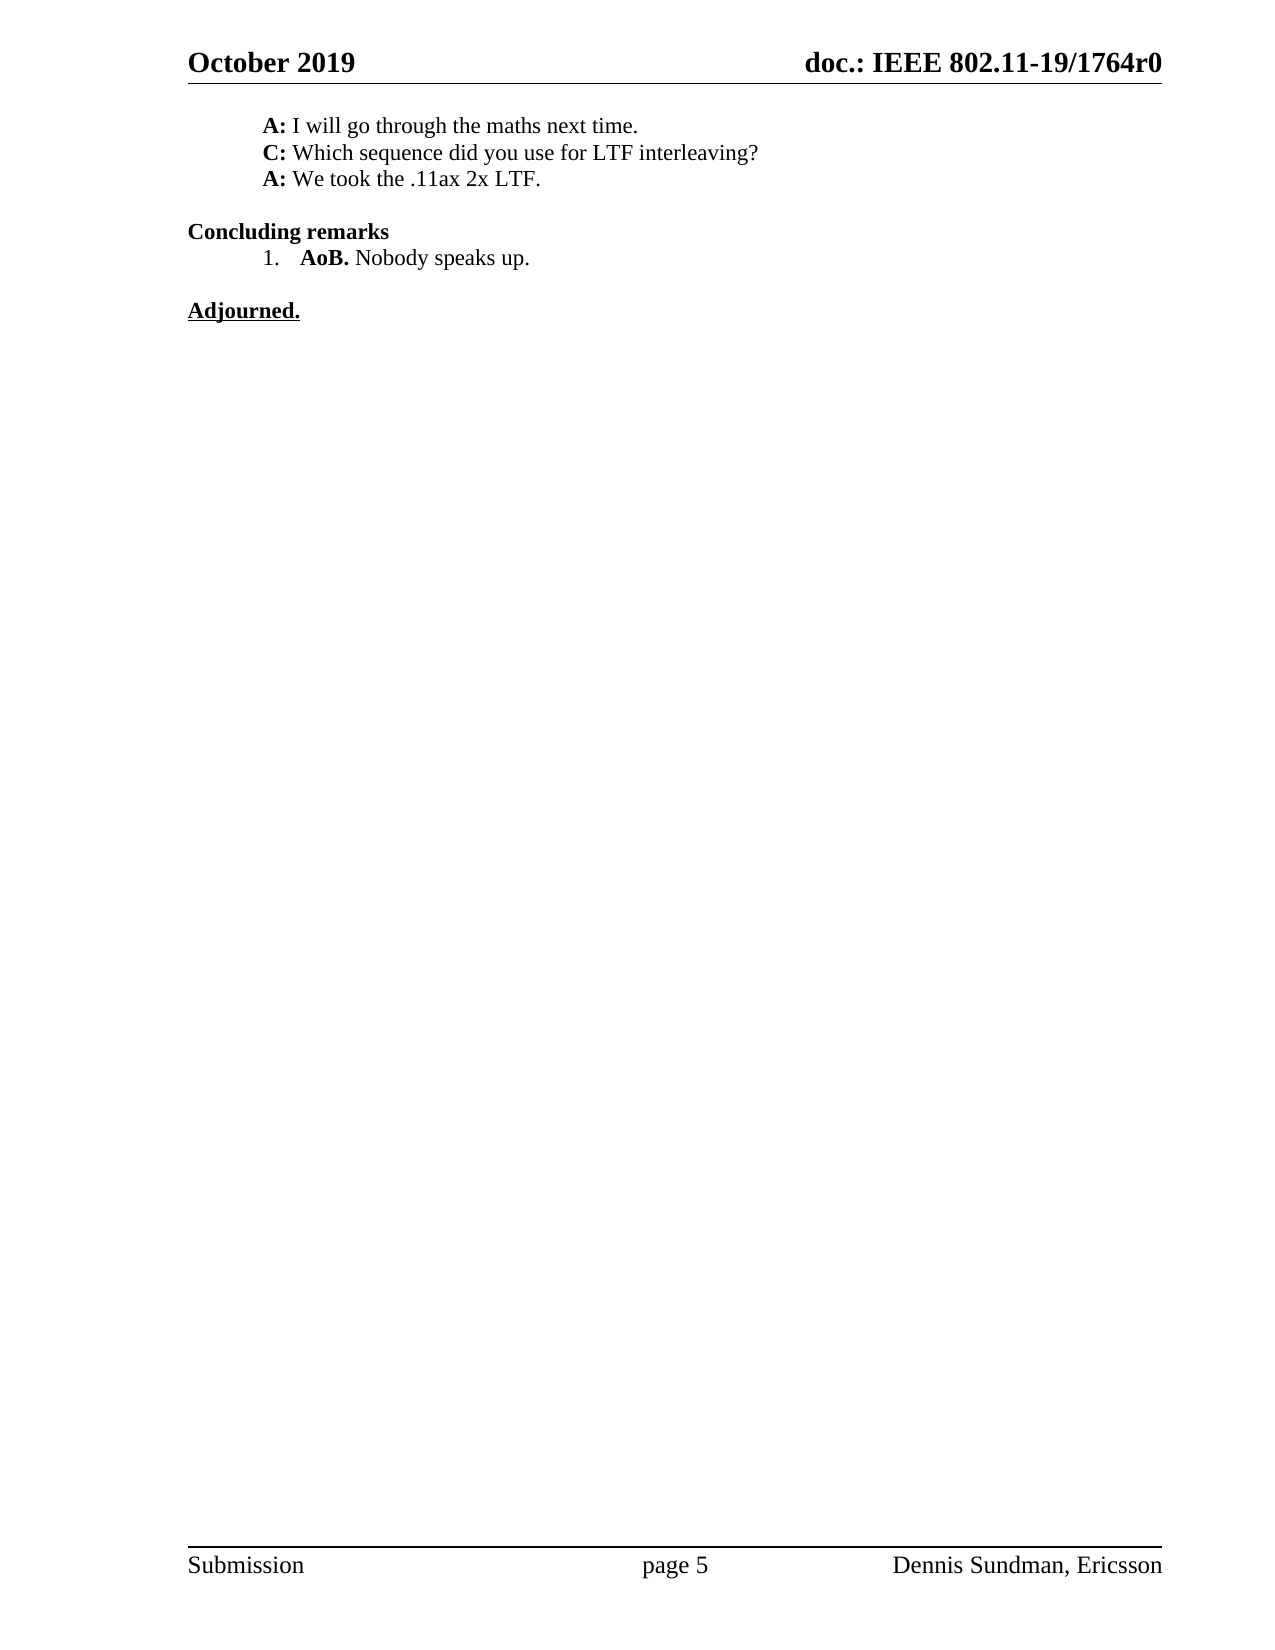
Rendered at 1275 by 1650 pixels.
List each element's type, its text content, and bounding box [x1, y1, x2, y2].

text Adjourned. [187, 297, 1162, 323]
text Concluding remarks [187, 192, 1162, 244]
list AoB. Nobody speaks up. [262, 244, 1162, 271]
